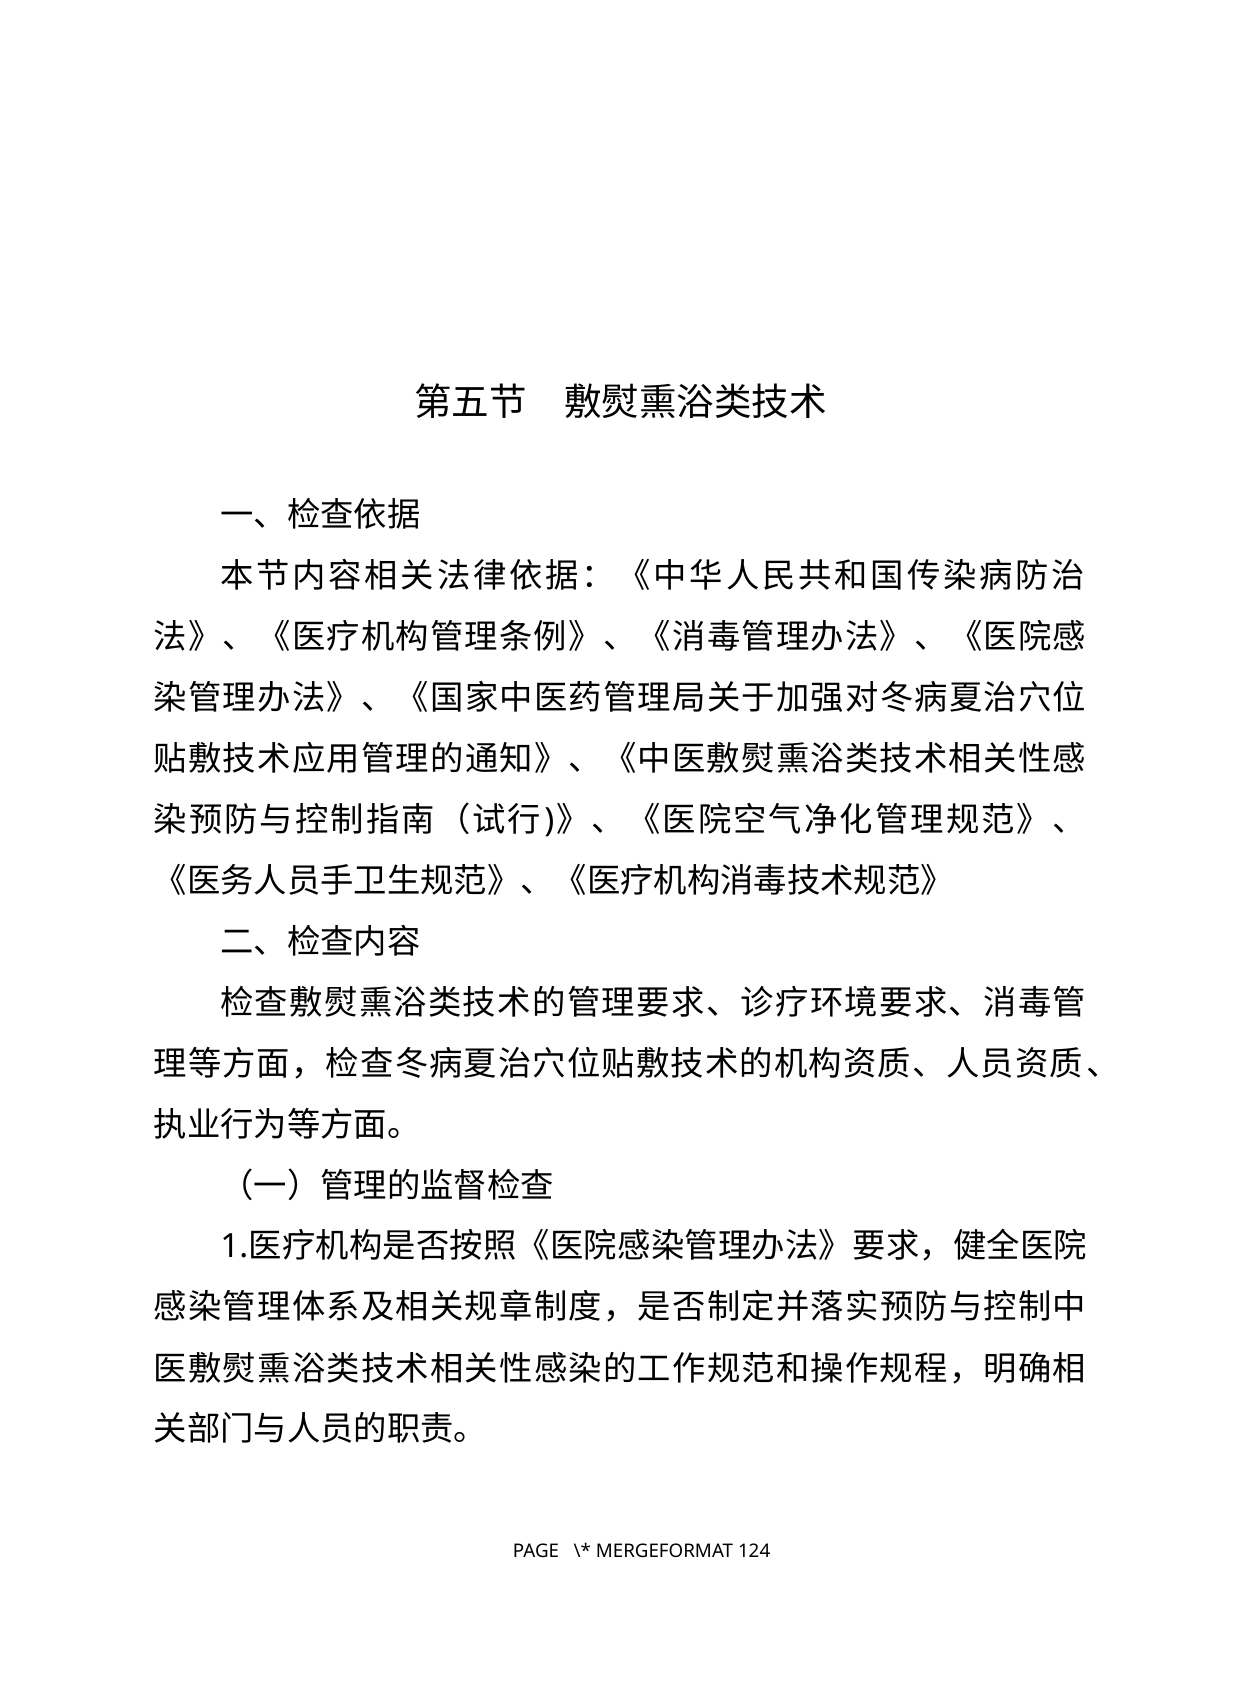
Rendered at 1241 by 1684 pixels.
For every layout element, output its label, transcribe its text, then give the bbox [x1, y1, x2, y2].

text 第五节 敷熨熏浴类技术 [153, 369, 1087, 430]
text 二、检查内容 [153, 908, 1087, 969]
text （一）管理的监督检查 [153, 1152, 1087, 1213]
text 1.医疗机构是否按照《医院感染管理办法》要求，健全医院感染管理体系及相关规章制度，是否制定并落实预防与控制中医敷熨熏浴类技术相关性感染的工作规范和操作规程，明确相关部门与人员的职责。 [153, 1213, 1087, 1457]
text 一、检查依据 [153, 482, 1087, 543]
text 检查敷熨熏浴类技术的管理要求、诊疗环境要求、消毒管理等方面，检查冬病夏治穴位贴敷技术的机构资质、人员资质、执业行为等方面。 [153, 969, 1087, 1152]
text 本节内容相关法律依据：《中华人民共和国传染病防治法》、《医疗机构管理条例》、《消毒管理办法》、《医院感染管理办法》、《国家中医药管理局关于加强对冬病夏治穴位贴敷技术应用管理的通知》、《中医敷熨熏浴类技术相关性感染预防与控制指南（试行)》、《医院空气净化管理规范》、《医务人员手卫生规范》、《医疗机构消毒技术规范》 [153, 543, 1087, 908]
